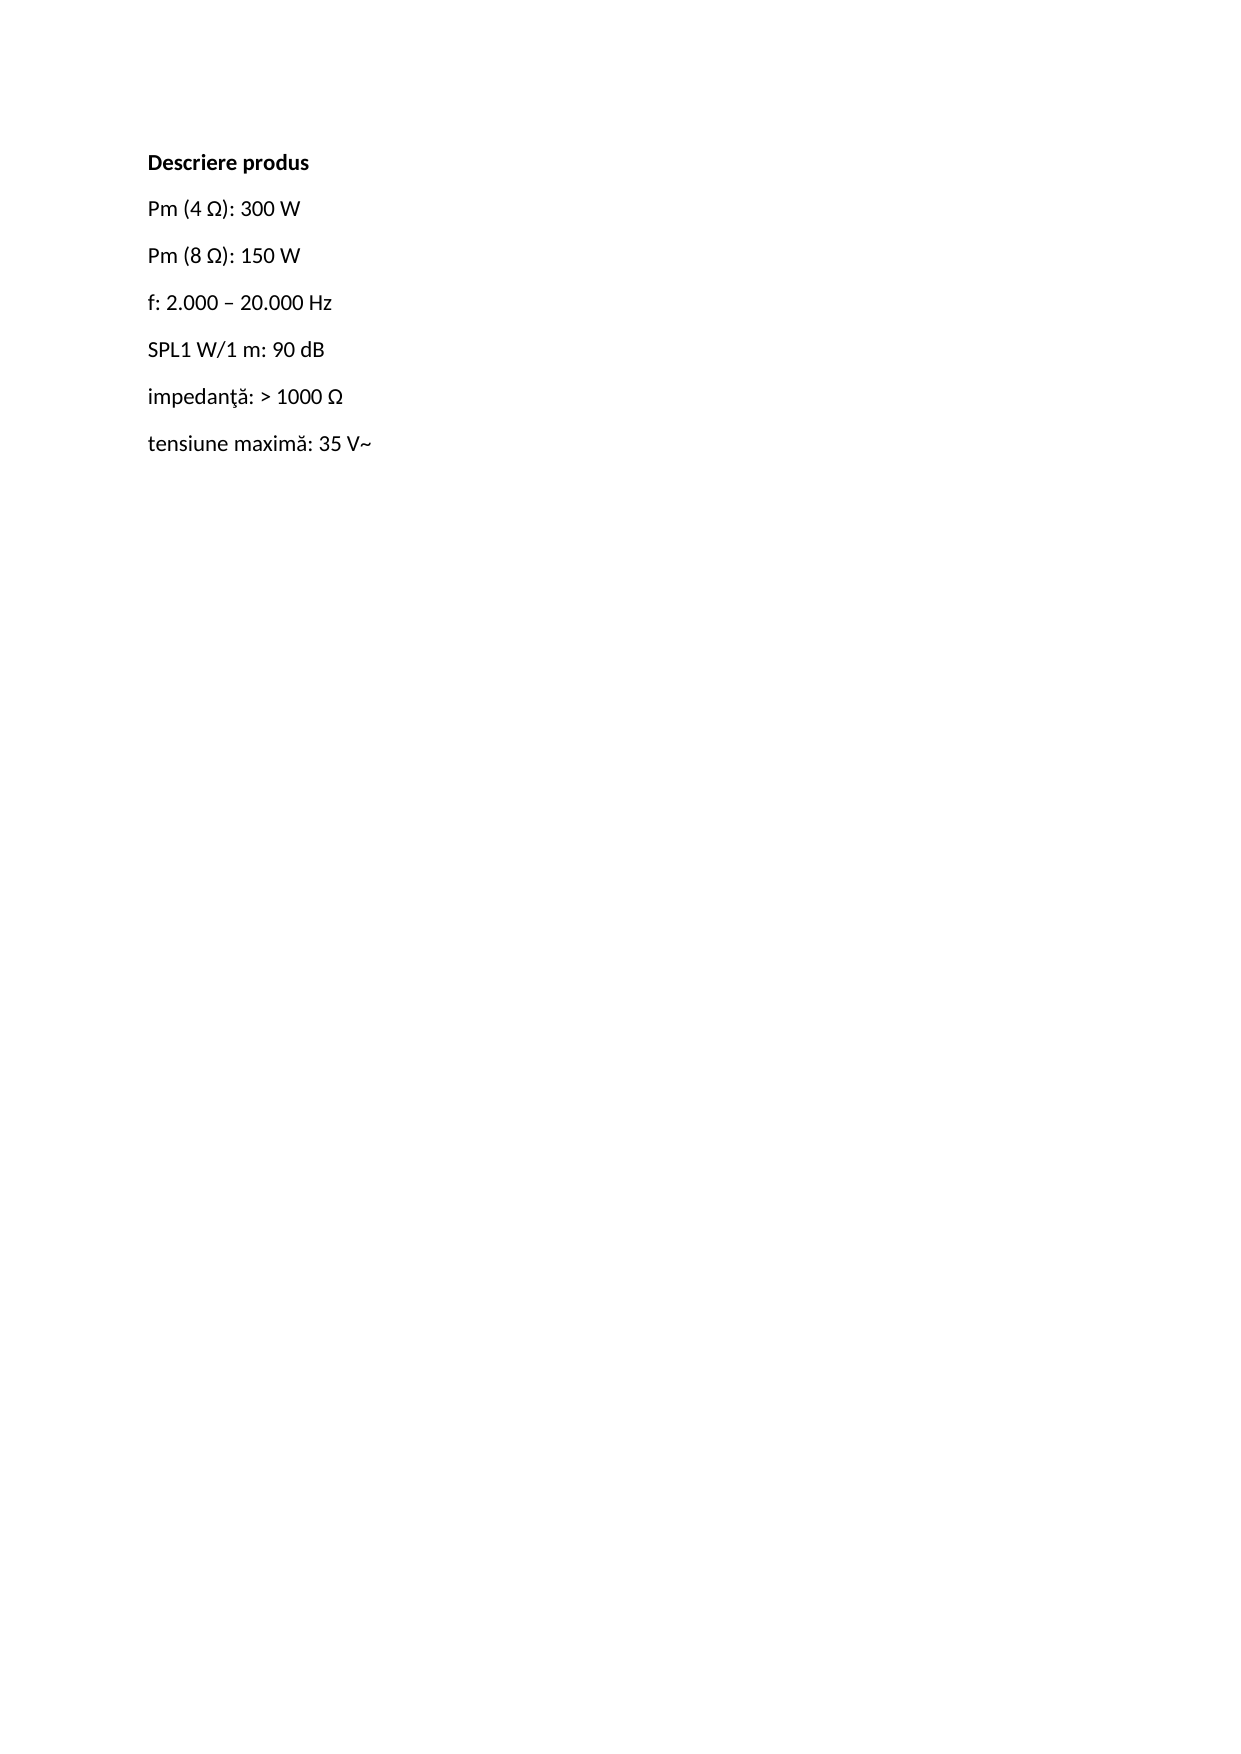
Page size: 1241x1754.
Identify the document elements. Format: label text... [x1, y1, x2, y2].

text f: 2.000 – 20.000 Hz [148, 288, 1093, 316]
text SPL1 W/1 m: 90 dB [148, 335, 1093, 363]
text impedanţă: > 1000 Ω [148, 382, 1093, 410]
text Pm (8 Ω): 150 W [148, 241, 1093, 269]
text Descriere produs [148, 148, 1093, 176]
text Pm (4 Ω): 300 W [148, 194, 1093, 222]
text tensiune maximă: 35 V~ [148, 429, 1093, 457]
